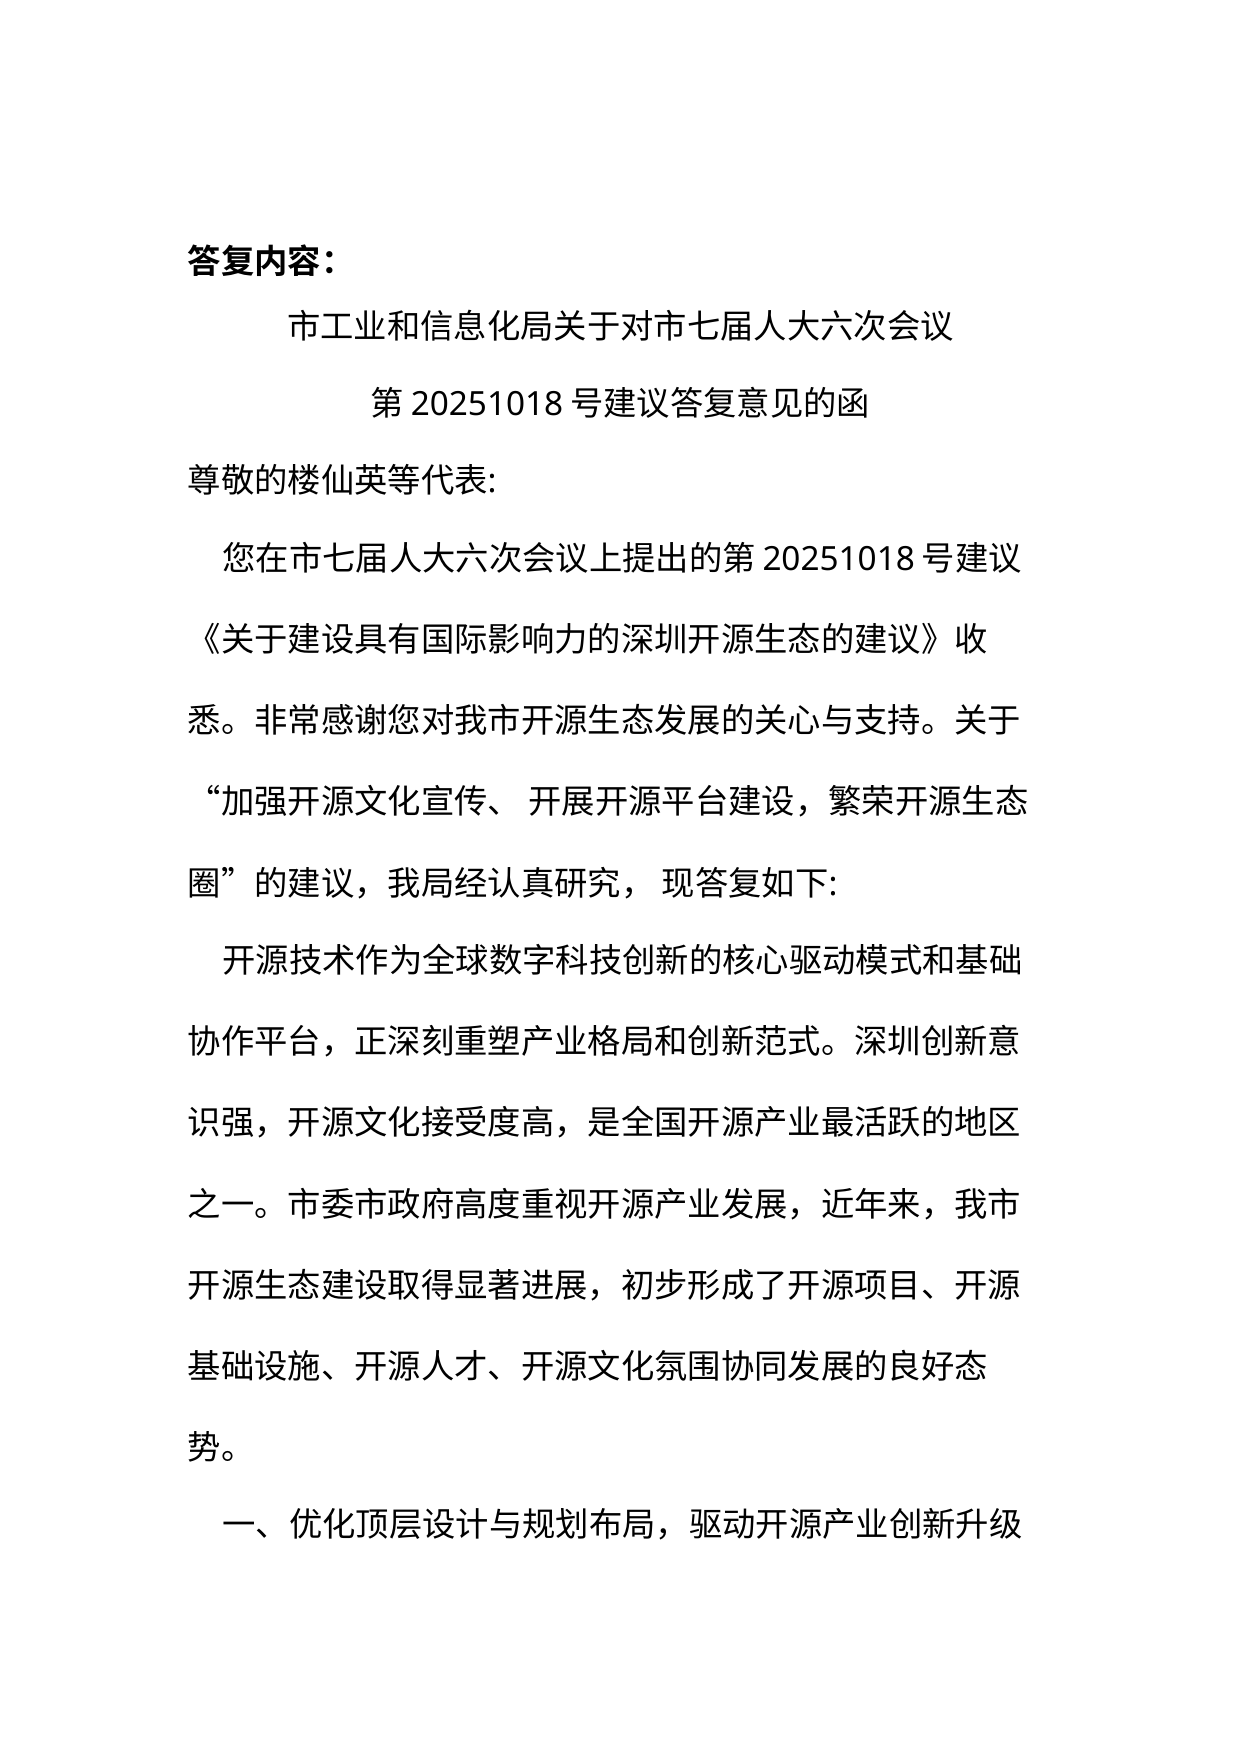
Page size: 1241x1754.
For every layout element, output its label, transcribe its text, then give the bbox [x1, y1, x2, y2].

text 第20251018号建议答复意见的函 [187, 369, 1053, 434]
text 市工业和信息化局关于对市七届人大六次会议 [187, 292, 1053, 357]
text 您在市七届人大六次会议上提出的第20251018号建议《关于建设具有国际影响力的深圳开源生态的建议》收悉。非常感谢您对我市开源生态发展的关心与支持。关于“加强开源文化宣传、 开展开源平台建设，繁荣开源生态圈”的建议，我局经认真研究， 现答复如下: [187, 523, 1053, 913]
text 答复内容： [187, 227, 1053, 292]
text 开源技术作为全球数字科技创新的核心驱动模式和基础协作平台，正深刻重塑产业格局和创新范式。深圳创新意识强，开源文化接受度高，是全国开源产业最活跃的地区之一。市委市政府高度重视开源产业发展，近年来，我市开源生态建设取得显著进展，初步形成了开源项目、开源基础设施、开源人才、开源文化氛围协同发展的良好态势。 [187, 925, 1053, 1478]
text 一、优化顶层设计与规划布局，驱动开源产业创新升级 [187, 1490, 1053, 1555]
text 尊敬的楼仙英等代表: [187, 446, 1053, 511]
